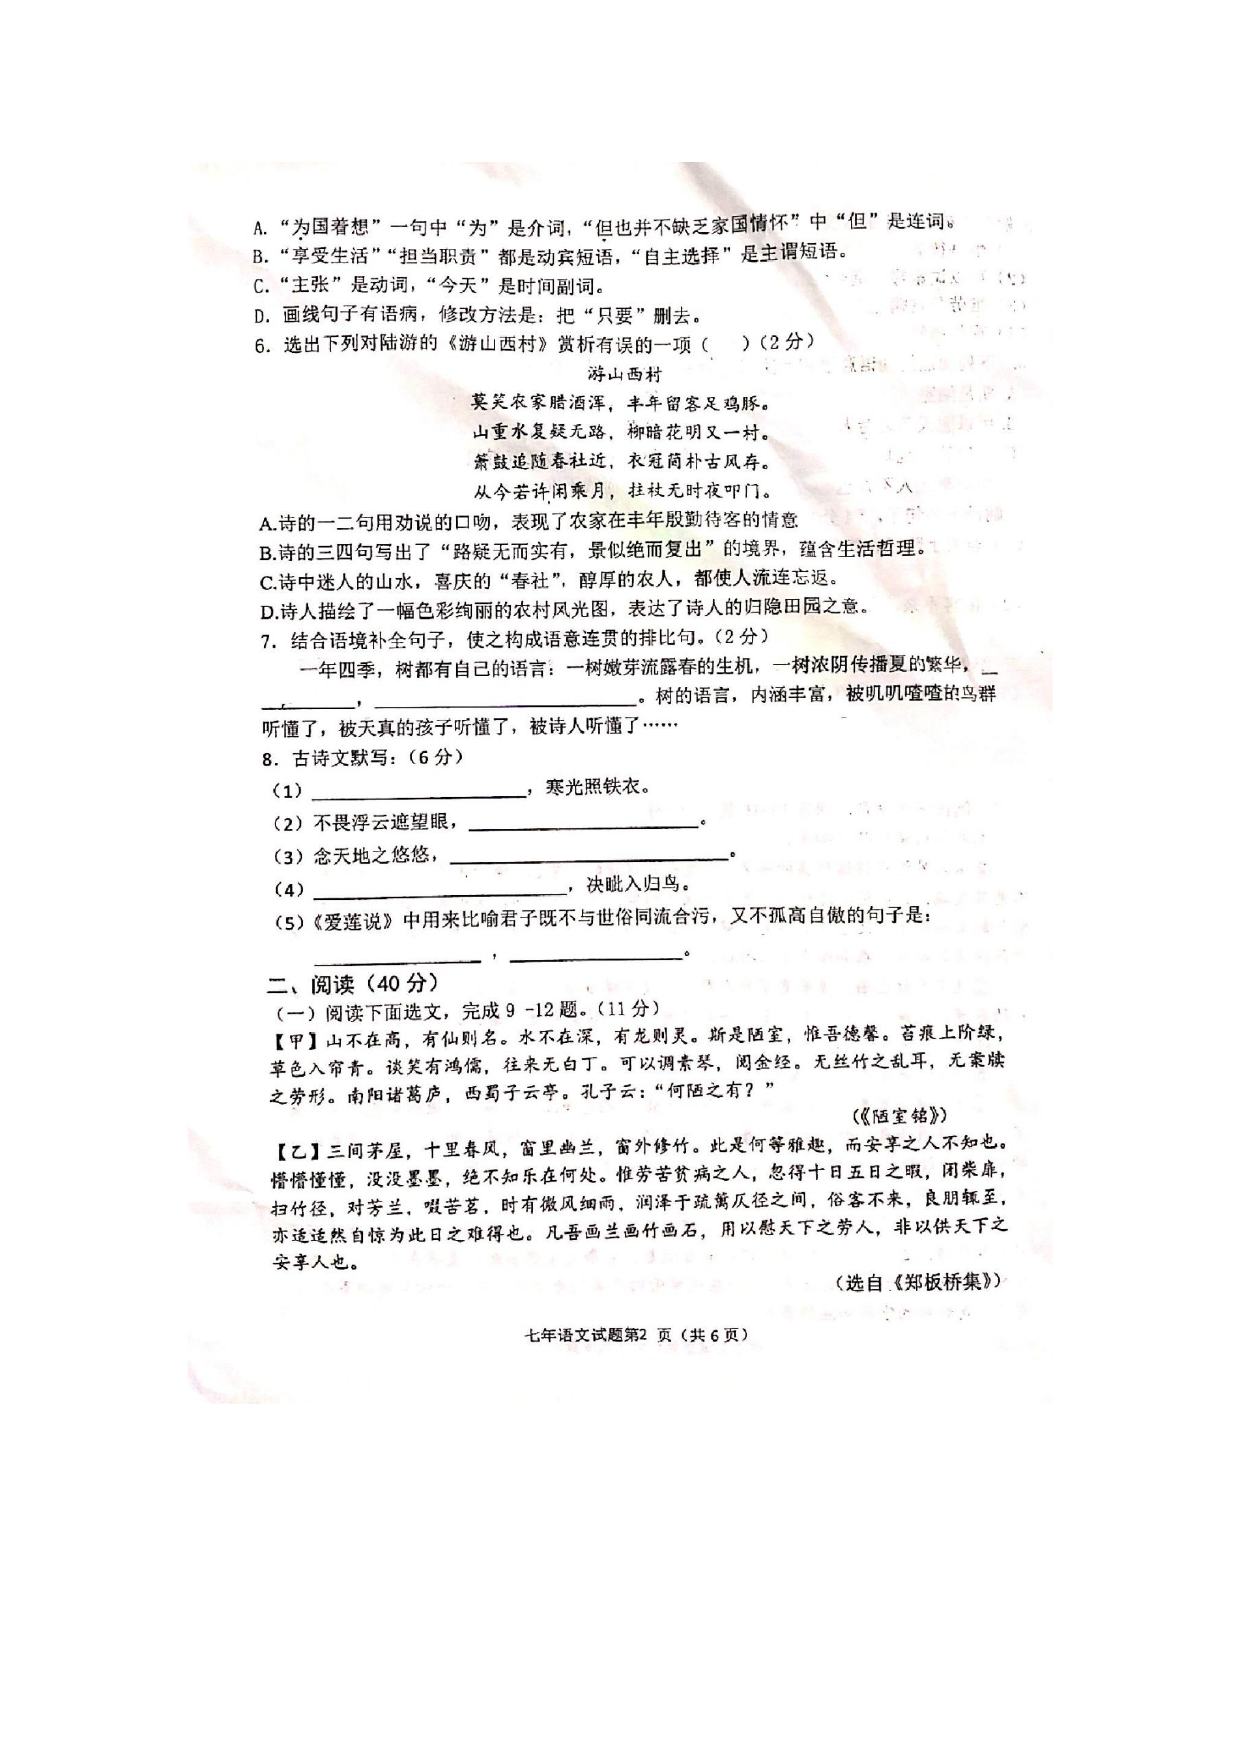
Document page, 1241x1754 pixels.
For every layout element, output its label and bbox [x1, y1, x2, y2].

picture [187, 162, 1053, 1404]
